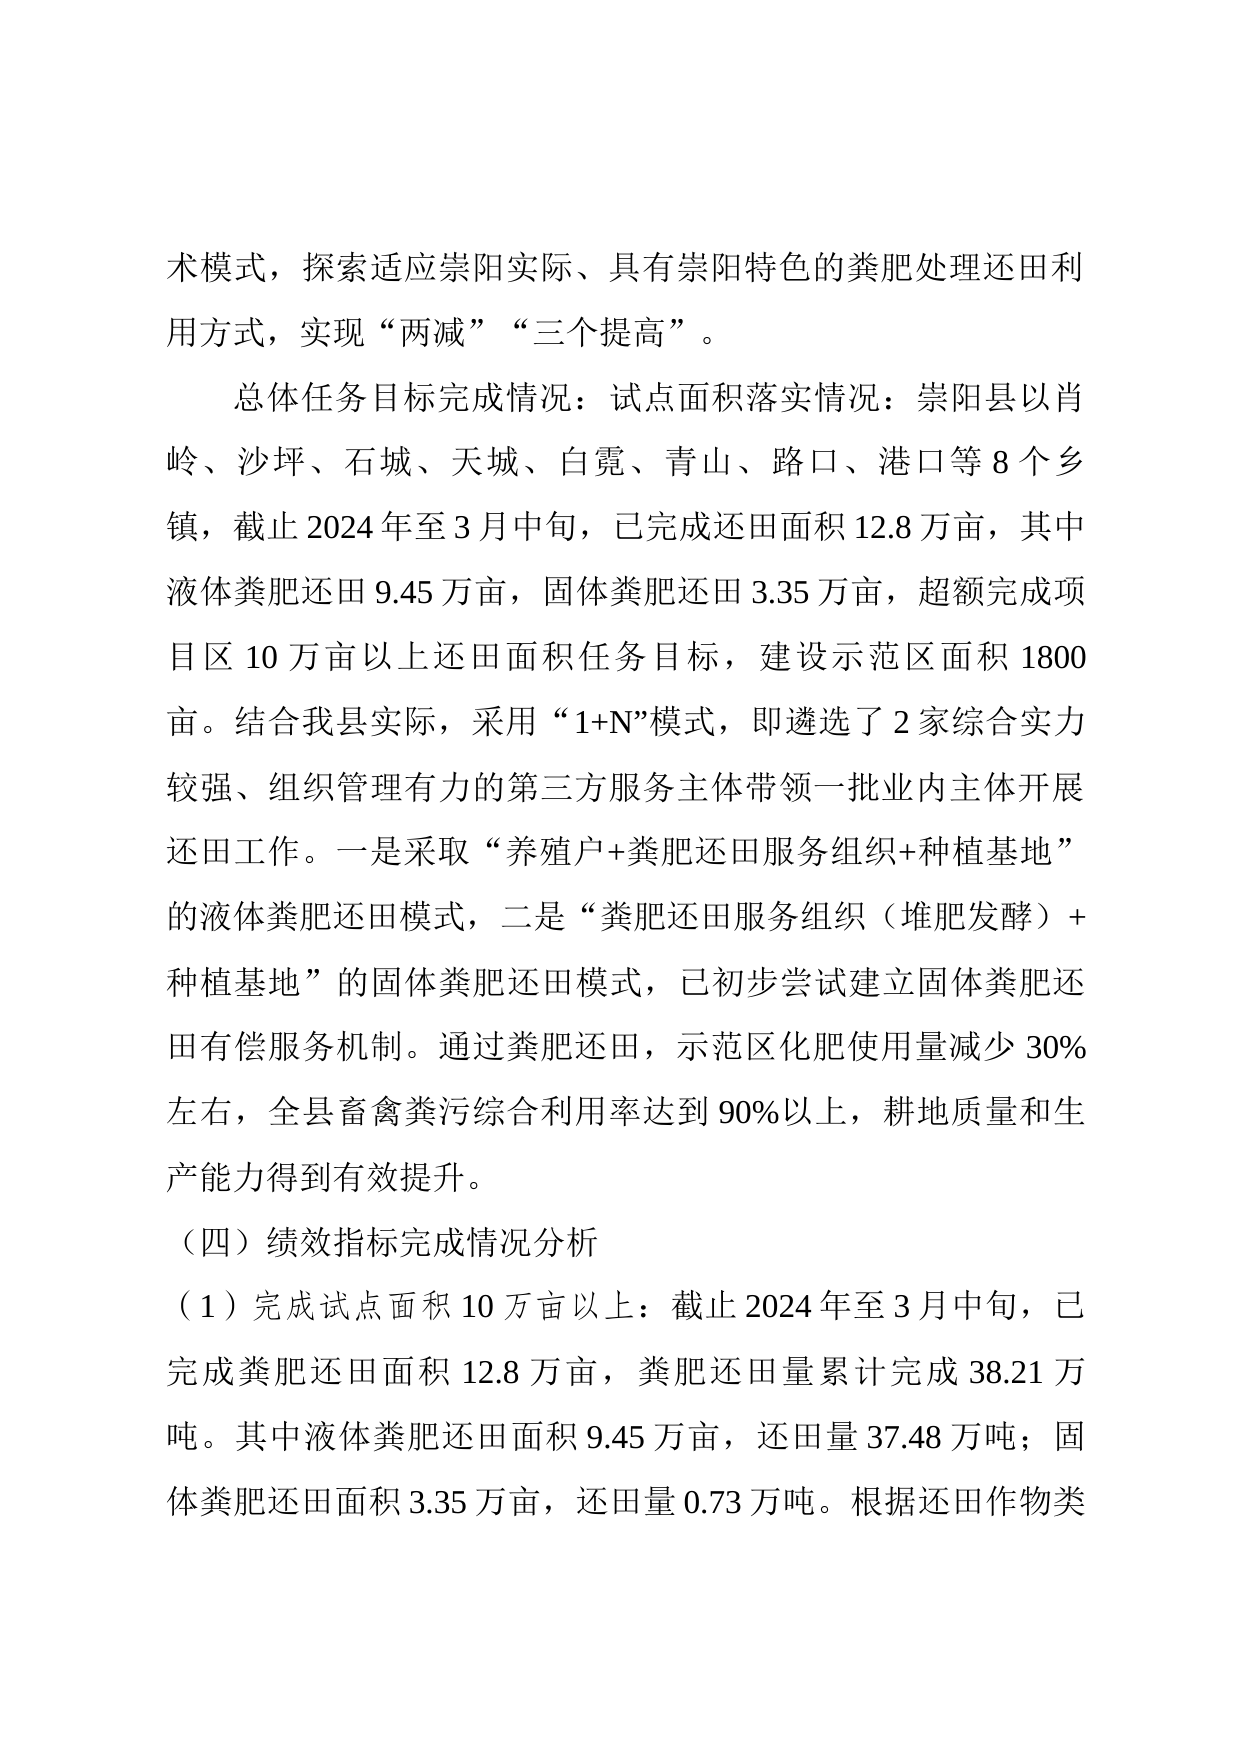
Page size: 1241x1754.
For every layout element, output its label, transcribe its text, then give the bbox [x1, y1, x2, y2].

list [165, 233, 1087, 363]
list （四）绩效指标完成情况分析 [165, 1208, 1087, 1273]
list 总体任务目标完成情况：试点面积落实情况：崇阳县以肖岭、沙坪、石城、天城、白霓、青山、路口、港口等8个乡镇，截止2024年至3月中旬，已完成还田面积12.8万亩，其中液体粪肥还田9.45万亩，固体粪肥还田3.35万亩，超额完成项目区10万亩以上还田面积任务目标，建设示范区面积1800亩。结合我县实际，采用“1+N”模式，即遴选了2家综合实力较强、组织管理有力的第三方服务主体带领一批业内主体开展还田工作。一是采取“养殖户+粪肥还田服务组织+种植基地”的液体粪肥还田模式，二是“粪肥还田服务组织（堆肥发酵）+种植基地”的固体粪肥还田模式，已初步尝试建立固体粪肥还田有偿服务机制。通过粪肥还田，示范区化肥使用量减少30%左右，全县畜禽粪污综合利用率达到90%以上，耕地质量和生产能力得到有效提升。 [165, 363, 1087, 1208]
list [165, 1273, 1087, 1533]
